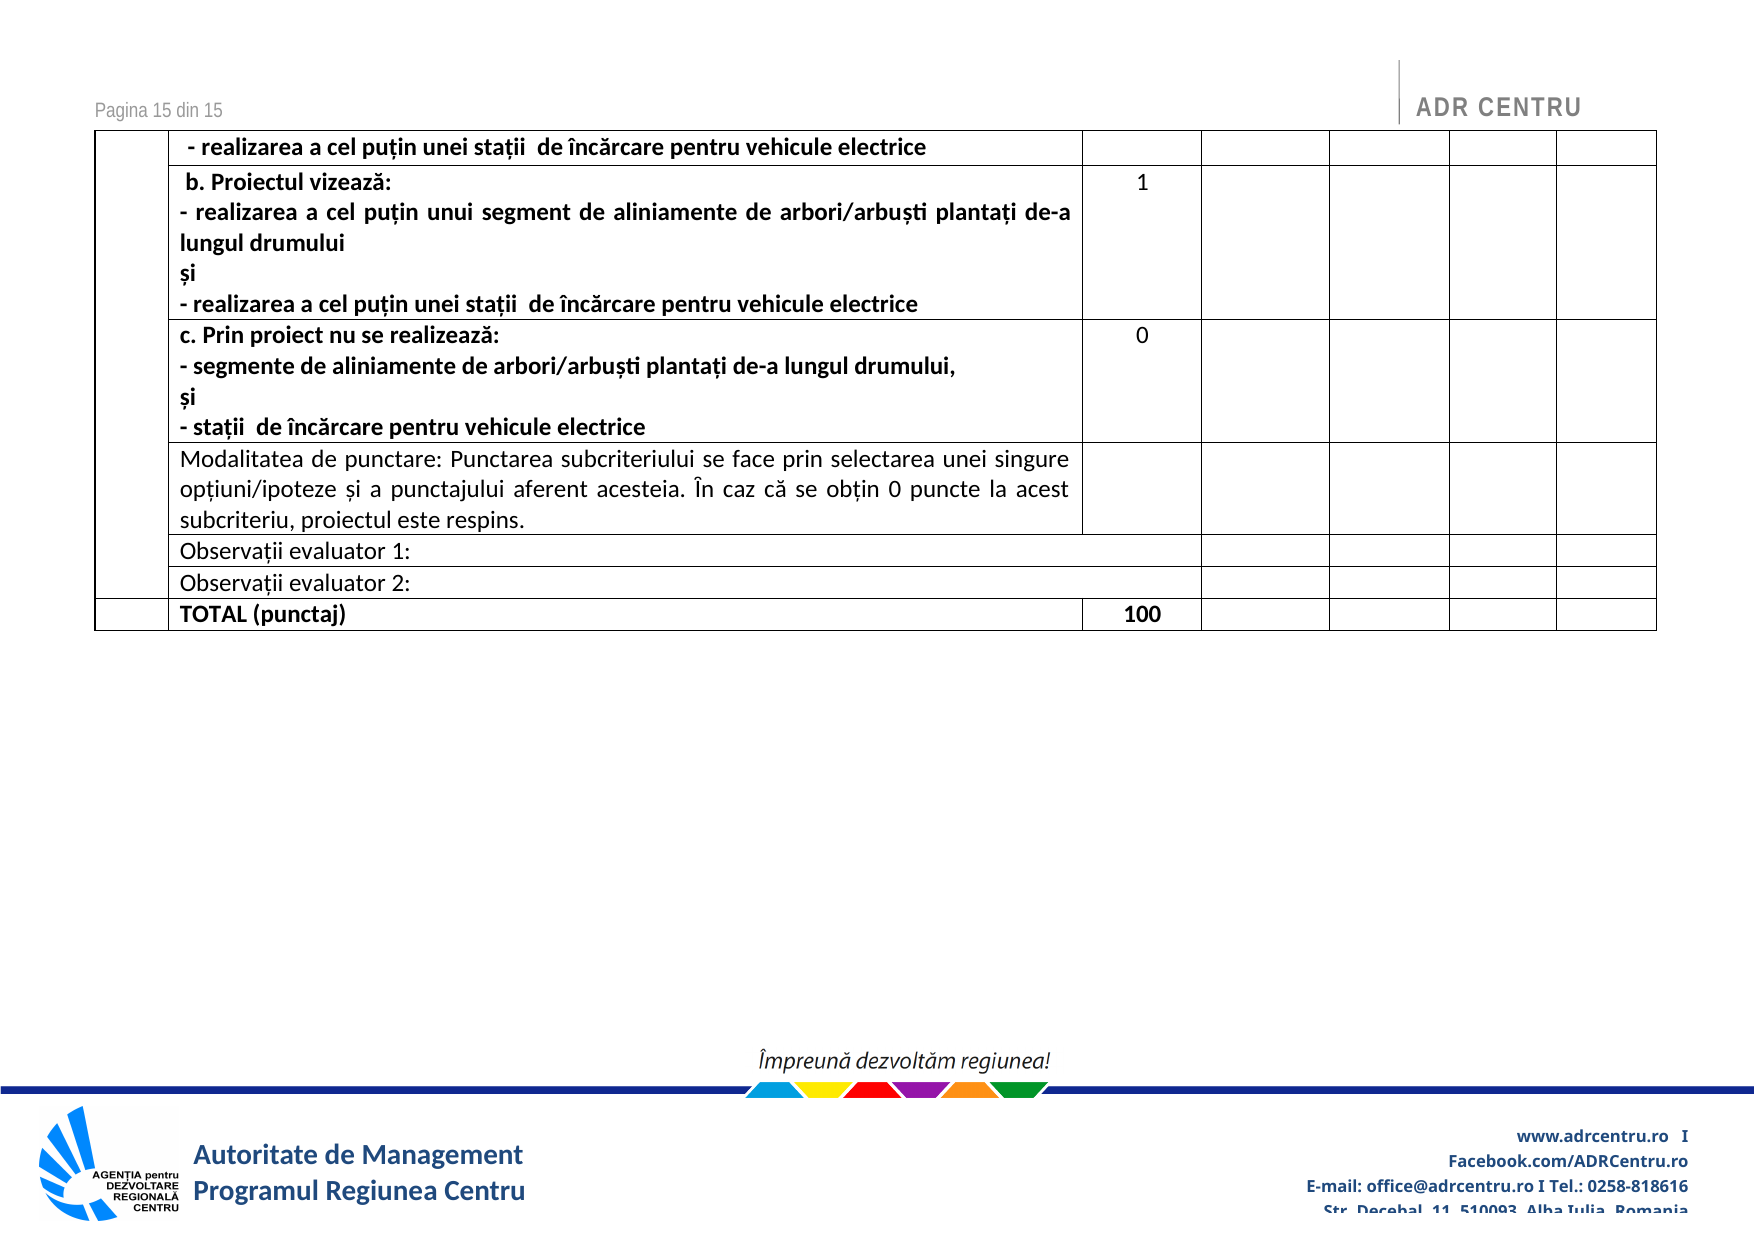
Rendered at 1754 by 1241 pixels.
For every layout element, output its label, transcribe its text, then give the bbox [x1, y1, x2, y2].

table_cell [1557, 599, 1656, 630]
table_cell TOTAL (punctaj) [169, 599, 1082, 630]
picture [39, 1106, 179, 1221]
table_cell [1330, 599, 1449, 630]
table_cell [1202, 567, 1329, 597]
table_cell 0 [1083, 320, 1201, 442]
table_cell Observaţii evaluator 1: [169, 535, 1201, 566]
table_cell [1557, 567, 1656, 597]
table_cell [1330, 443, 1449, 534]
table_cell [1202, 320, 1329, 442]
picture [0, 1082, 758, 1098]
table_cell 3 [1083, 131, 1201, 165]
table_cell c. Prin proiect nu se realizează: - segmente de aliniamente de arbori/arbuști plantați de-a lungul drumului, și - stații de încărcare pentru vehicule electrice [169, 320, 1082, 442]
picture [745, 1047, 1064, 1074]
table_cell [1202, 131, 1329, 165]
table_cell [96, 599, 168, 630]
table_cell [1557, 320, 1656, 442]
table_cell [1450, 443, 1556, 534]
table_cell [1202, 599, 1329, 630]
picture [791, 1082, 1754, 1098]
table_cell [1557, 131, 1656, 165]
table_cell 100 [1083, 599, 1201, 630]
table_cell [1330, 535, 1449, 566]
table_cell [1450, 166, 1556, 319]
table_cell [96, 131, 168, 597]
table_cell [1330, 166, 1449, 319]
table_cell [1202, 535, 1329, 566]
table_cell Modalitatea de punctare: Punctarea subcriteriului se face prin selectarea unei singure opțiuni/ipoteze și a punctajului aferent acesteia. Ȋn caz că se obțin 0 puncte la acest subcriteriu, proiectul este respins. [169, 443, 1082, 534]
table_cell [1450, 131, 1556, 165]
table_cell [1450, 567, 1556, 597]
table_cell [1450, 599, 1556, 630]
table_cell [1202, 443, 1329, 534]
table_cell [1083, 443, 1201, 534]
table_cell [1330, 320, 1449, 442]
table_cell [1202, 166, 1329, 319]
table_cell [1330, 131, 1449, 165]
table_cell [1330, 567, 1449, 597]
table_cell [1450, 535, 1556, 566]
table_cell [1557, 535, 1656, 566]
table_cell [1557, 443, 1656, 534]
table_cell 1 [1083, 166, 1201, 319]
table_cell b. Proiectul vizează: - realizarea a cel puțin unui segment de aliniamente de arbori/arbuști plantați de-a lungul drumului și - realizarea a cel puțin unei stații de încărcare pentru vehicule electrice [169, 166, 1082, 319]
table_cell [1557, 166, 1656, 319]
table_cell [1450, 320, 1556, 442]
table_cell Observaţii evaluator 2: [169, 567, 1201, 597]
